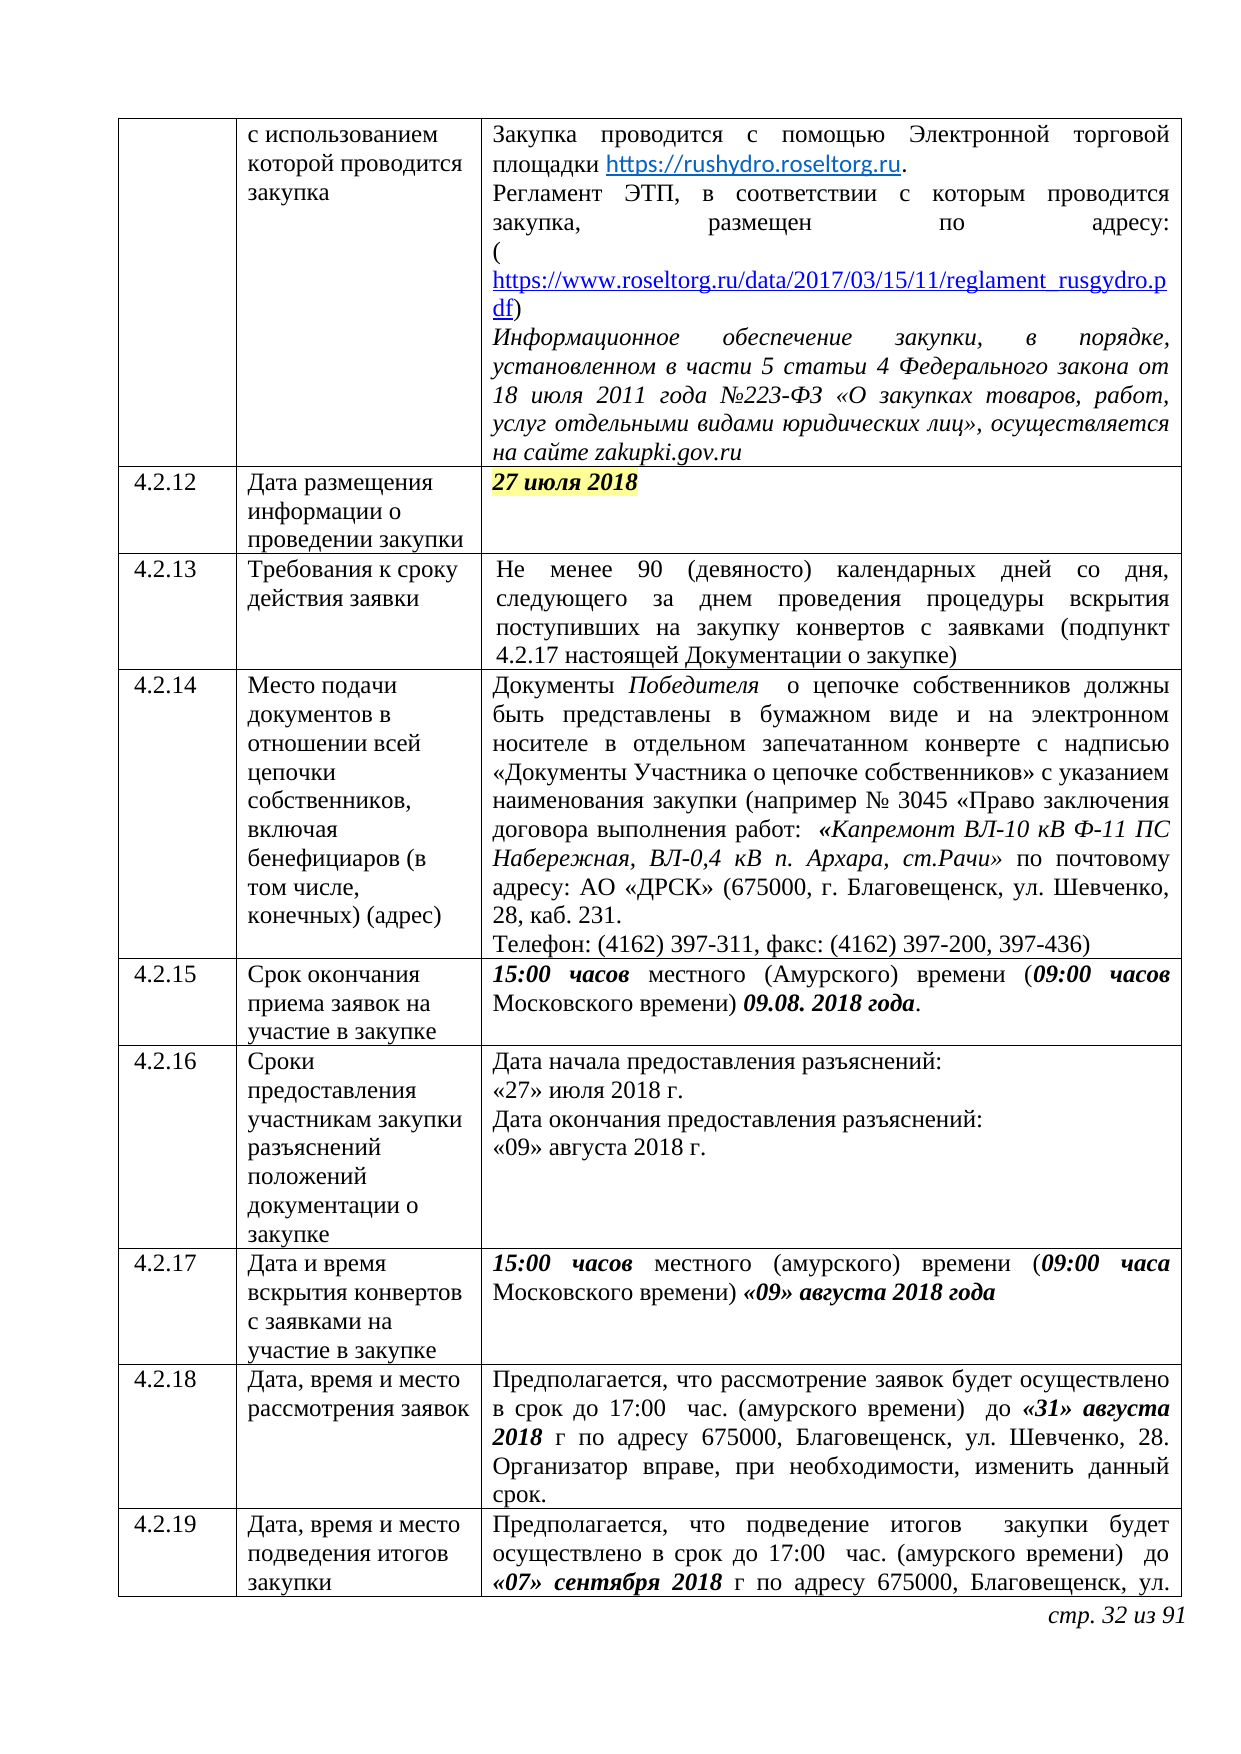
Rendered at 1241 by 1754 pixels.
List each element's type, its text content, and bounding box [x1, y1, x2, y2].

table_cell [119, 670, 236, 958]
table_cell [119, 467, 236, 553]
table_cell [119, 119, 236, 466]
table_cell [237, 1509, 481, 1596]
table_cell Предполагается, что рассмотрение заявок будет осуществлено в срок до 17:00 час. (амурского времени) до «31» августа 2018 г по адресу 675000, Благовещенск, ул. Шевченко, 28. Организатор вправе, при необходимости, изменить данный срок. [482, 1365, 1181, 1508]
table_cell Срок окончания приема заявок на участие в закупке [237, 959, 481, 1045]
table_cell [119, 1365, 236, 1508]
table_cell Требования к сроку действия заявки [237, 554, 481, 669]
table_cell 15:00 часов местного (Амурского) времени (09емьсот пятьдесят пять тысяч четырестадвести:00 часов Московского времени) 09.08. 2018 года. [482, 959, 1181, 1045]
table_cell [119, 1046, 236, 1247]
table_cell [237, 119, 481, 466]
table_cell [119, 554, 236, 669]
table_cell Место подачи документов в отношении всей цепочки собственников, включая бенефициаров (в том числе, конечных) (адрес) [237, 670, 481, 958]
table_cell 15:00 часов местного (амурского) времени (09емьсот пятьдесят пять тысяч четырестадвести:00 часа Московского времени) «09» августа 2018 года [482, 1249, 1181, 1363]
table_cell Дата размещения информации о проведении закупки [237, 467, 481, 553]
table_cell 27 июля 2018 [482, 467, 1181, 553]
table_cell Документы Победителя о цепочке собственников должны быть представлены в бумажном виде и на электронном носителе в отдельном запечатанном конверте с надписью «Документы Участника о цепочке собственников» с указанием наименования закупки (например № 3045 «Право заключения договора выполнения работ: «Капремонт ВЛ-10 кВ Ф-11 ПС Набережная, ВЛ-0,4 кВ п. Архара, ст.Рачи» по почтовому адресу: АО «ДРСК» (675000, г. Благовещенск, ул. Шевченко, 28, каб. 231. Телефон: (4162) 397-311, факс: (4162) 397-200, 397-436) [482, 670, 1181, 958]
table_cell Дата, время и место рассмотрения заявок [237, 1365, 481, 1508]
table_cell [482, 119, 1181, 466]
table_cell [482, 1509, 1181, 1596]
table_cell Сроки предоставления участникам закупки разъяснений положений документации о закупке [237, 1046, 481, 1247]
table_cell [119, 1249, 236, 1363]
table_cell [119, 959, 236, 1045]
table_cell Дата начала предоставления разъяснений: «27» июля 2018 г. Дата окончания предоставления разъяснений: «09» августа 2018 г. [482, 1046, 1181, 1247]
table_cell [119, 1509, 236, 1596]
table_cell Не менее 90 (девяносто) календарных дней со дня, следующего за днем проведения процедуры вскрытия поступивших на закупку конвертов с заявками (подпункт 4.2.17 настоящей Документации о закупке) [482, 554, 1181, 669]
table_cell Дата и время вскрытия конвертов с заявками на участие в закупке [237, 1249, 481, 1363]
